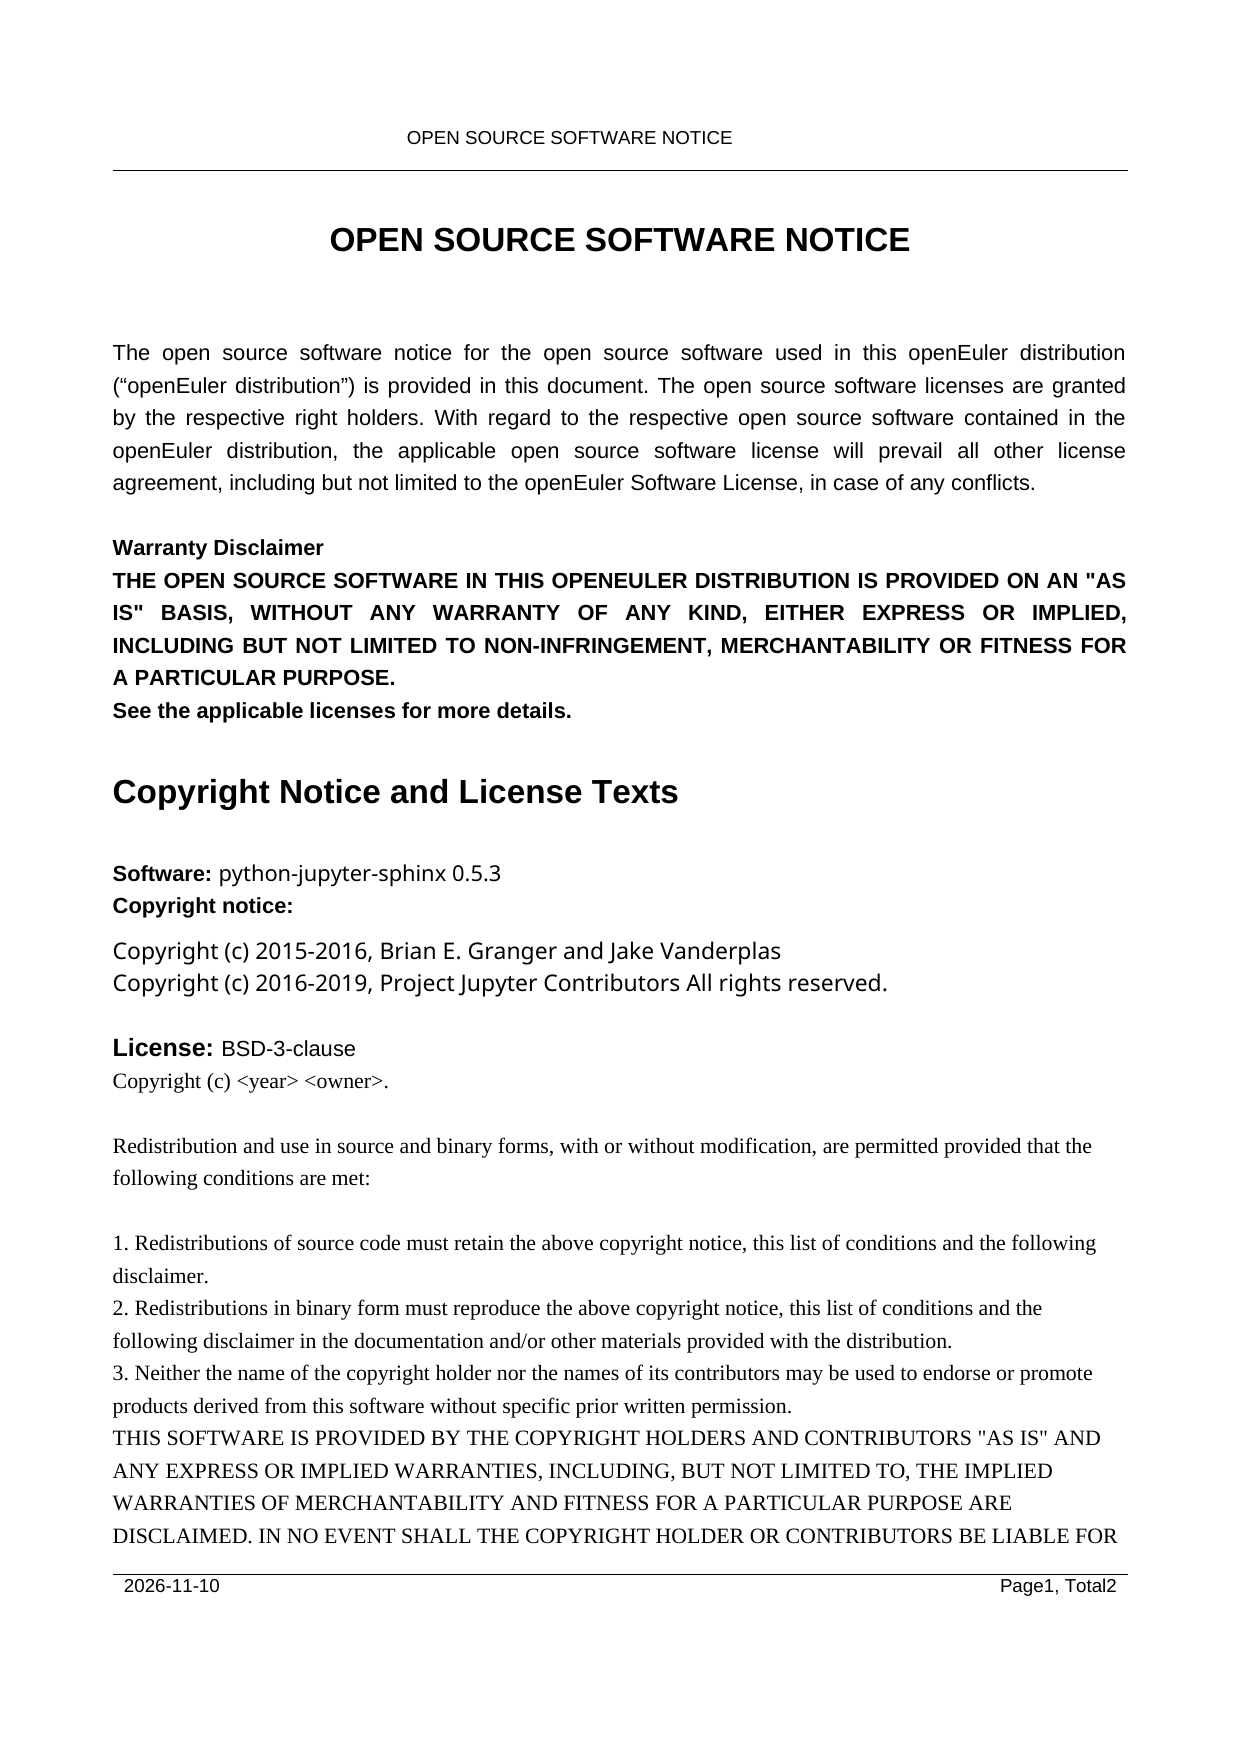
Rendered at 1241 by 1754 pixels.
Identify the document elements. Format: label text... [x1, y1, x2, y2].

text License: BSD-3-clause [112, 1031, 1128, 1064]
text THE OPEN SOURCE SOFTWARE IN THIS OPENEULER DISTRIBUTION IS PROVIDED ON AN "AS IS" BASIS, WITHOUT ANY WARRANTY OF ANY KIND, EITHER EXPRESS OR IMPLIED, INCLUDING BUT NOT LIMITED TO NON-INFRINGEMENT, MERCHANTABILITY OR FITNESS FOR A PARTICULAR PURPOSE. See the applicable licenses for more details. [112, 564, 1128, 726]
title Software: python-jupyter-sphinx 0.5.3 [112, 856, 1128, 889]
text Copyright Notice and License Texts [112, 759, 1128, 824]
text The open source software notice for the open source software used in this openEuler distribution (“openEuler distribution”) is provided in this document. The open source software licenses are granted by the respective right holders. With regard to the respective open source software contained in the openEuler distribution, the applicable open source software license will prevail all other license agreement, including but not limited to the openEuler Software License, in case of any conflicts. [112, 336, 1128, 499]
text Copyright notice: [112, 889, 1128, 921]
text OPEN SOURCE SOFTWARE NOTICE [112, 206, 1128, 271]
text Warranty Disclaimer [112, 531, 1128, 564]
text Copyright (c) 2015-2016, Brian E. Granger and Jake Vanderplas Copyright (c) 2016-2019, Project Jupyter Contributors All rights reserved. [112, 934, 1128, 1031]
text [112, 1064, 1128, 1551]
